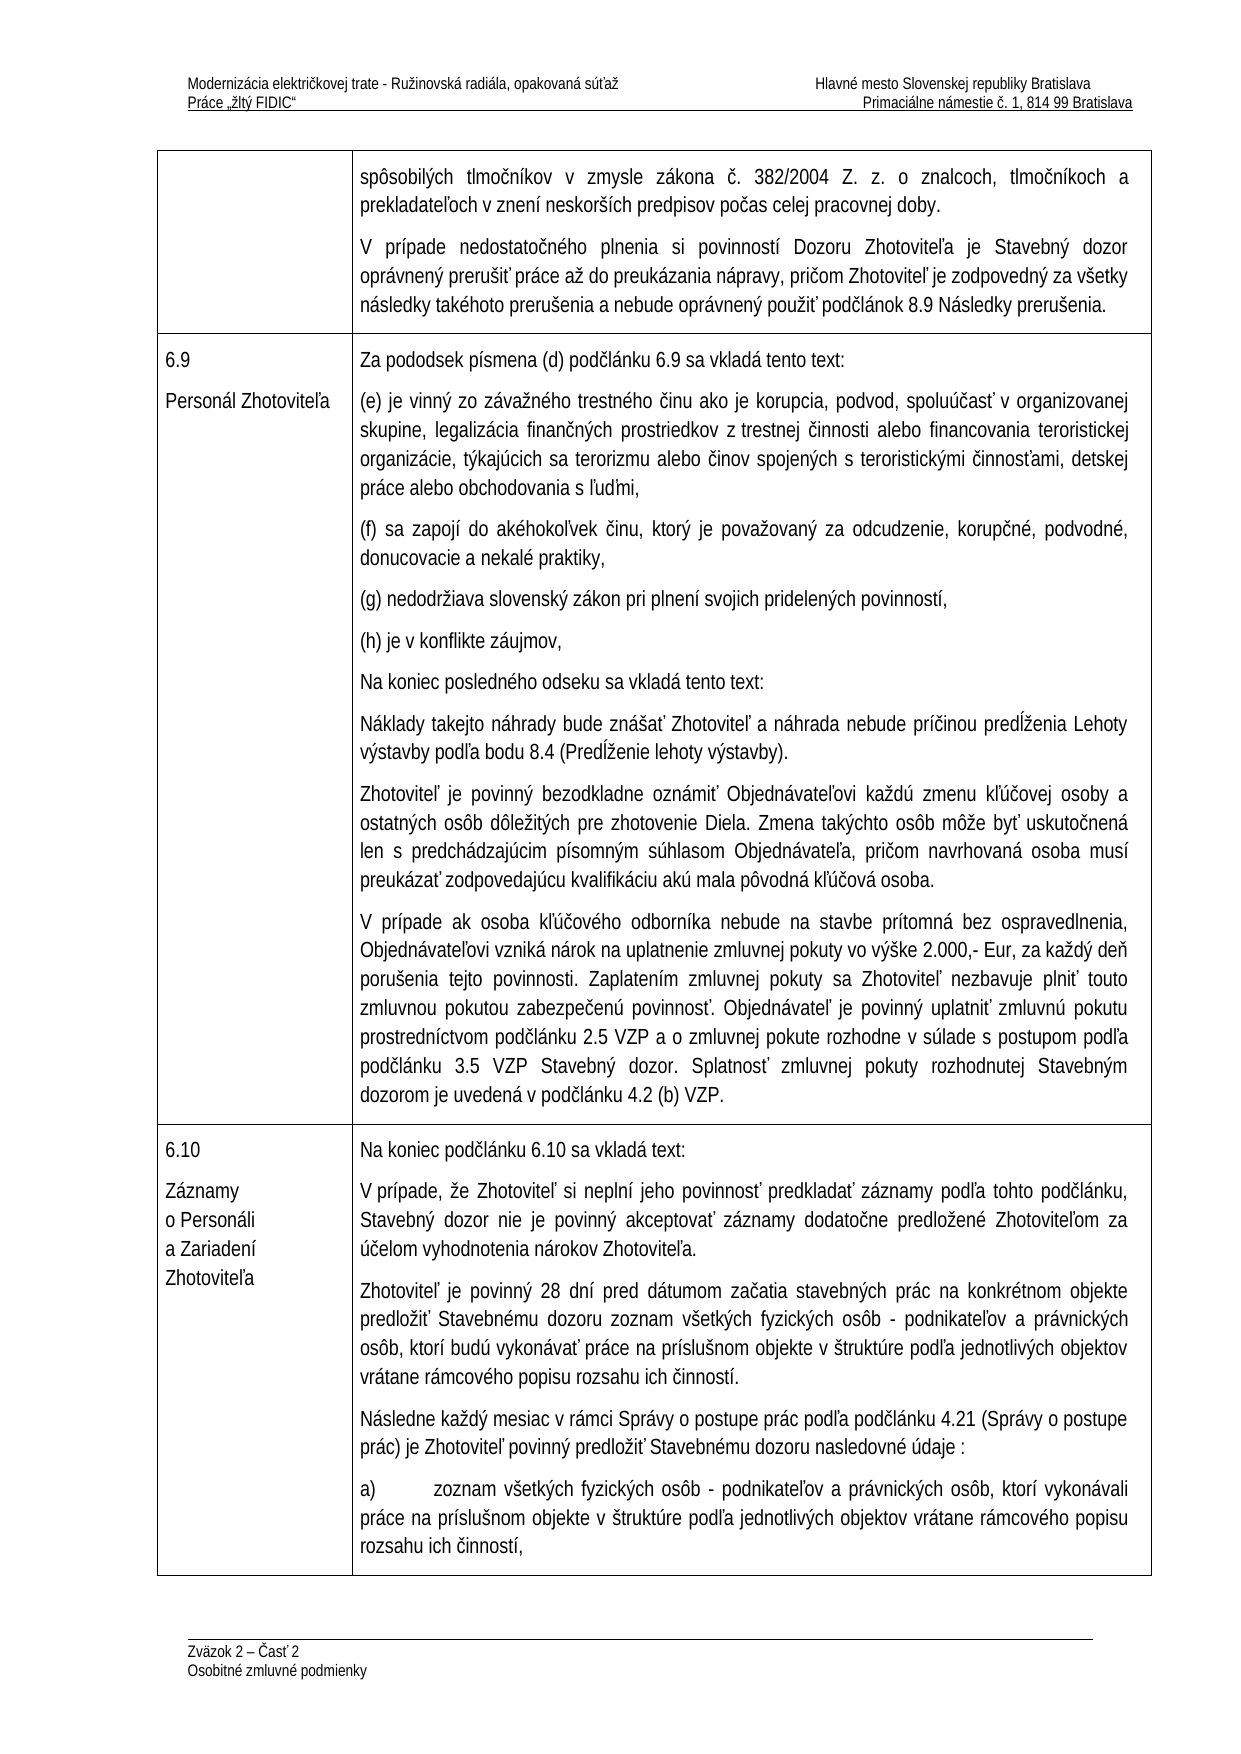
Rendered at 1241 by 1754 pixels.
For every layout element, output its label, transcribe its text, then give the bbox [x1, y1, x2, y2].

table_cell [158, 151, 352, 333]
table_cell 6.9 Personál Zhotoviteľa [158, 334, 352, 1123]
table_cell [353, 151, 1151, 333]
table_cell Za pododsek písmena (d) podčlánku 6.9 sa vkladá tento text: (e) je vinný zo závažného trestného činu ako je korupcia, podvod, spoluúčasť v organizovanej skupine, legalizácia finančných prostriedkov z trestnej činnosti alebo financovania teroristickej organizácie, týkajúcich sa terorizmu alebo činov spojených s teroristickými činnosťami, detskej práce alebo obchodovania s ľuďmi, (f) sa zapojí do akéhokoľvek činu, ktorý je považovaný za odcudzenie, korupčné, podvodné, donucovacie a nekalé praktiky, (g) nedodržiava slovenský zákon pri plnení svojich pridelených povinností, (h) je v konflikte záujmov, Na koniec posledného odseku sa vkladá tento text: Náklady takejto náhrady bude znášať Zhotoviteľ a náhrada nebude príčinou predĺženia Lehoty výstavby podľa bodu 8.4 (Predĺženie lehoty výstavby). Zhotoviteľ je povinný bezodkladne oznámiť Objednávateľovi každú zmenu kľúčovej osoby a ostatných osôb dôležitých pre zhotovenie Diela. Zmena takýchto osôb môže byť uskutočnená len s predchádzajúcim písomným súhlasom Objednávateľa, pričom navrhovaná osoba musí preukázať zodpovedajúcu kvalifikáciu akú mala pôvodná kľúčová osoba. V prípade ak osoba kľúčového odborníka nebude na stavbe prítomná bez ospravedlnenia, Objednávateľovi vzniká nárok na uplatnenie zmluvnej pokuty vo výške 2.000,- Eur, za každý deň porušenia tejto povinnosti. Zaplatením zmluvnej pokuty sa Zhotoviteľ nezbavuje plniť touto zmluvnou pokutou zabezpečenú povinnosť. Objednávateľ je povinný uplatniť zmluvnú pokutu prostredníctvom podčlánku 2.5 VZP a o zmluvnej pokute rozhodne v súlade s postupom podľa podčlánku 3.5 VZP Stavebný dozor. Splatnosť zmluvnej pokuty rozhodnutej Stavebným dozorom je uvedená v podčlánku 4.2 (b) VZP. [353, 334, 1151, 1123]
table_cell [353, 1125, 1151, 1575]
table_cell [158, 1125, 352, 1575]
